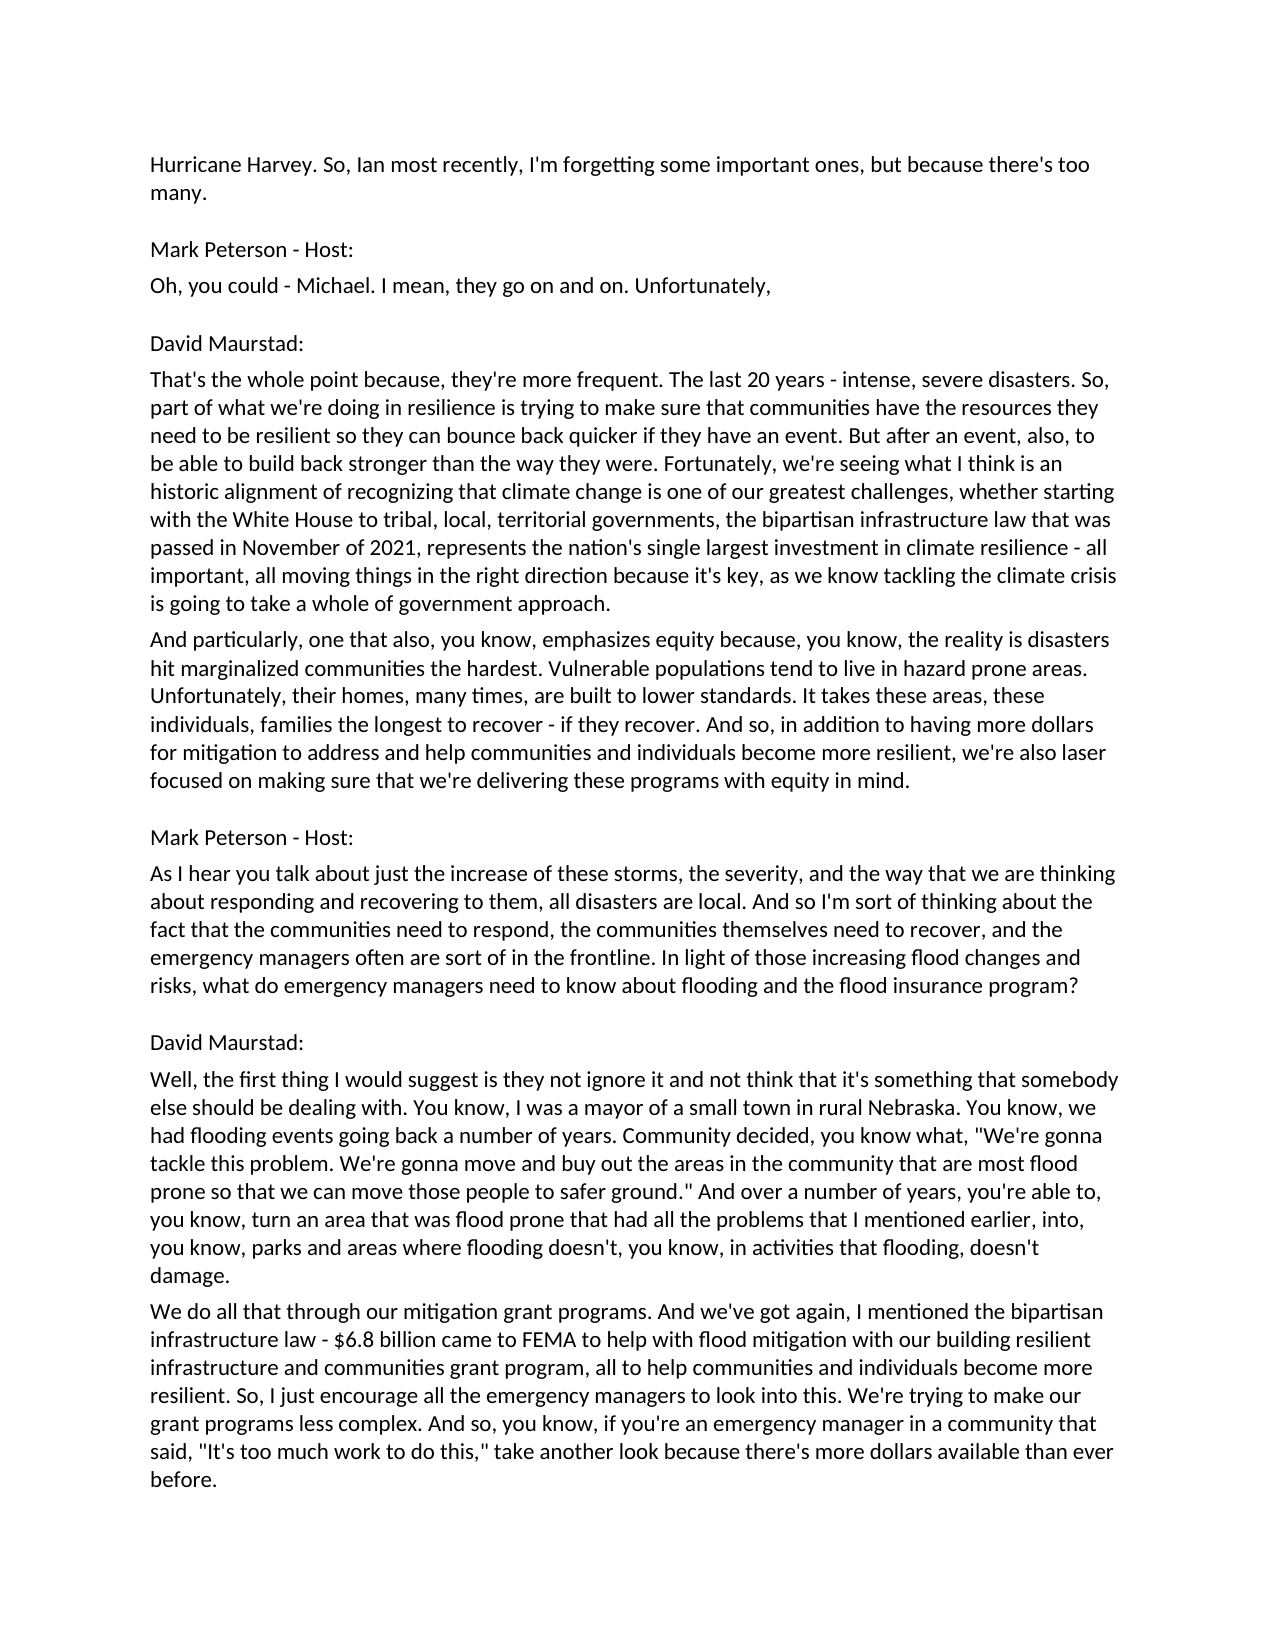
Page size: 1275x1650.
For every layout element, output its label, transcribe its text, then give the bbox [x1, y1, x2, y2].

text As I hear you talk about just the increase of these storms, the severity, and the way that we are thinking about responding and recovering to them, all disasters are local. And so I'm sort of thinking about the fact that the communities need to respond, the communities themselves need to recover, and the emergency managers often are sort of in the frontline. In light of those increasing flood changes and risks, what do emergency managers need to know about flooding and the flood insurance program? [150, 859, 1125, 999]
text And particularly, one that also, you know, emphasizes equity because, you know, the reality is disasters hit marginalized communities the hardest. Vulnerable populations tend to live in hazard prone areas. Unfortunately, their homes, many times, are built to lower standards. It takes these areas, these individuals, families the longest to recover - if they recover. And so, in addition to having more dollars for mitigation to address and help communities and individuals become more resilient, we're also laser focused on making sure that we're delivering these programs with equity in mind. [150, 626, 1125, 794]
text That's the whole point because, they're more frequent. The last 20 years - intense, severe disasters. So, part of what we're doing in resilience is trying to make sure that communities have the resources they need to be resilient so they can bounce back quicker if they have an event. But after an event, also, to be able to build back stronger than the way they were. Fortunately, we're seeing what I think is an historic alignment of recognizing that climate change is one of our greatest challenges, whether starting with the White House to tribal, local, territorial governments, the bipartisan infrastructure law that was passed in November of 2021, represents the nation's single largest investment in climate resilience - all important, all moving things in the right direction because it's key, as we know tackling the climate crisis is going to take a whole of government approach. [150, 365, 1125, 617]
text Well, the first thing I would suggest is they not ignore it and not think that it's something that somebody else should be dealing with. You know, I was a mayor of a small town in rural Nebraska. You know, we had flooding events going back a number of years. Community decided, you know what, "We're gonna tackle this problem. We're gonna move and buy out the areas in the community that are most flood prone so that we can move those people to safer ground." And over a number of years, you're able to, you know, turn an area that was flood prone that had all the problems that I mentioned earlier, into, you know, parks and areas where flooding doesn't, you know, in activities that flooding, doesn't damage. [150, 1065, 1125, 1289]
text David Maurstad: [150, 329, 1125, 357]
text We do all that through our mitigation grant programs. And we've got again, I mentioned the bipartisan infrastructure law - $6.8 billion came to FEMA to help with flood mitigation with our building resilient infrastructure and communities grant program, all to help communities and individuals become more resilient. So, I just encourage all the emergency managers to look into this. We're trying to make our grant programs less complex. And so, you know, if you're an emergency manager in a community that said, "It's too much work to do this," take another look because there's more dollars available than ever before. [150, 1297, 1125, 1493]
text David Maurstad: [150, 1028, 1125, 1057]
text Oh, you could - Michael. I mean, they go on and on. Unfortunately, [150, 272, 1125, 299]
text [150, 150, 1125, 206]
text Mark Peterson - Host: [150, 823, 1125, 851]
text Mark Peterson - Host: [150, 235, 1125, 263]
